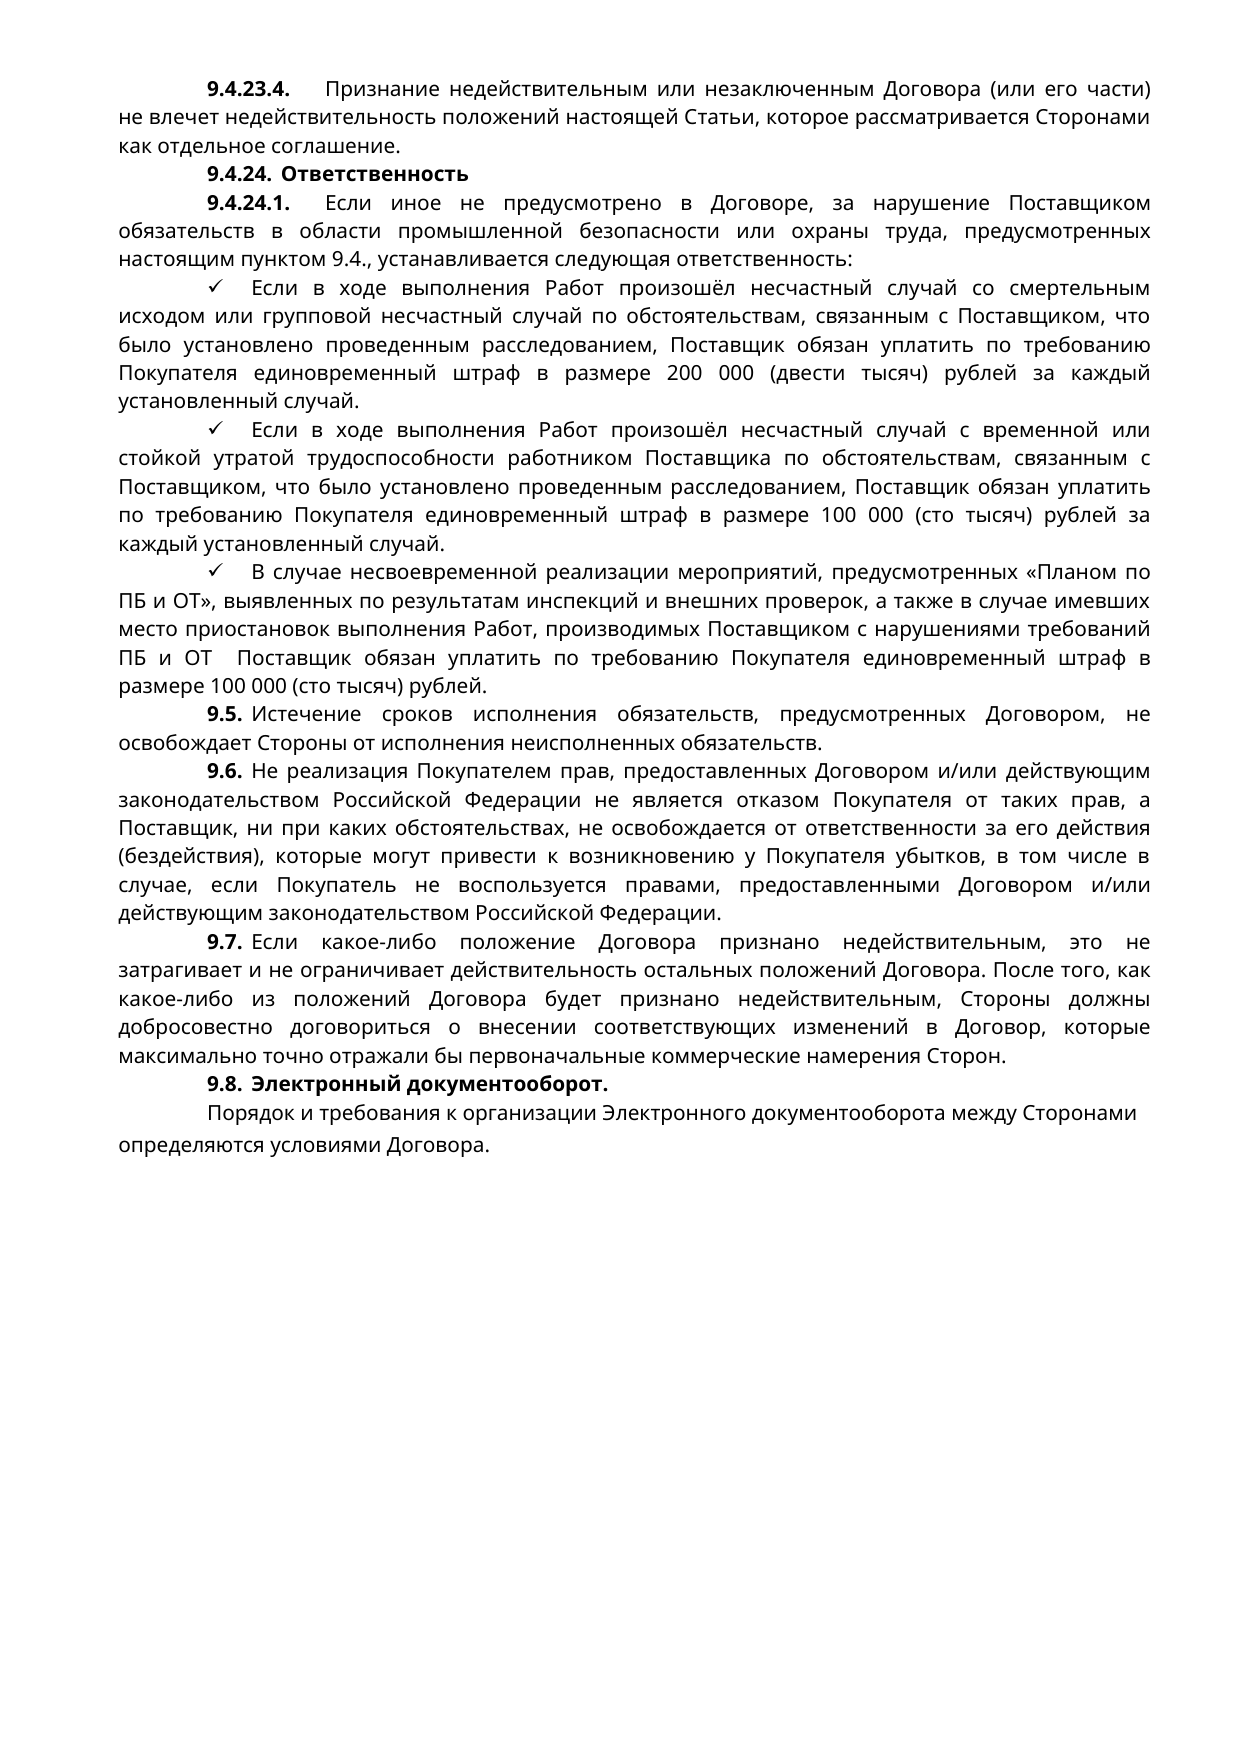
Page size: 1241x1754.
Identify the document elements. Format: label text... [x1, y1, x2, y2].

list Истечение сроков исполнения обязательств, предусмотренных Договором, не освобождает Стороны от исполнения неисполненных обязательств. [118, 699, 1152, 756]
list Если иное не предусмотрено в Договоре, за нарушение Поставщиком обязательств в области промышленной безопасности или охраны труда, предусмотренных настоящим пунктом 9.4., устанавливается следующая ответственность: [118, 188, 1152, 273]
list Порядок и требования к организации Электронного документооборота между Сторонами определяются условиями Договора. [118, 1098, 1152, 1159]
list Если какое-либо положение Договора признано недействительным, это не затрагивает и не ограничивает действительность остальных положений Договора. После того, как какое-либо из положений Договора будет признано недействительным, Стороны должны добросовестно договориться о внесении соответствующих изменений в Договор, которые максимально точно отражали бы первоначальные коммерческие намерения Сторон. [118, 927, 1152, 1069]
list Признание недействительным или незаключенным Договора (или его части) не влечет недействительность положений настоящей Статьи, которое рассматривается Сторонами как отдельное соглашение. [118, 74, 1152, 159]
list Не реализация Покупателем прав, предоставленных Договором и/или действующим законодательством Российской Федерации не является отказом Покупателя от таких прав, а Поставщик, ни при каких обстоятельствах, не освобождается от ответственности за его действия (бездействия), которые могут привести к возникновению у Покупателя убытков, в том числе в случае, если Покупатель не воспользуется правами, предоставленными Договором и/или действующим законодательством Российской Федерации. [118, 756, 1152, 927]
list Ответственность [118, 159, 1152, 188]
list Если в ходе выполнения Работ произошёл несчастный случай с временной или стойкой утратой трудоспособности работником Поставщика по обстоятельствам, связанным с Поставщиком, что было установлено проведенным расследованием, Поставщик обязан уплатить по требованию Покупателя единовременный штраф в размере 100 000 (сто тысяч) рублей за каждый установленный случай. [118, 415, 1152, 557]
list В случае несвоевременной реализации мероприятий, предусмотренных «Планом по ПБ и ОТ», выявленных по результатам инспекций и внешних проверок, а также в случае имевших место приостановок выполнения Работ, производимых Поставщиком с нарушениями требований ПБ и ОТ Поставщик обязан уплатить по требованию Покупателя единовременный штраф в размере 100 000 (сто тысяч) рублей. [118, 557, 1152, 699]
list Электронный документооборот. [118, 1069, 1152, 1098]
list Если в ходе выполнения Работ произошёл несчастный случай со смертельным исходом или групповой несчастный случай по обстоятельствам, связанным с Поставщиком, что было установлено проведенным расследованием, Поставщик обязан уплатить по требованию Покупателя единовременный штраф в размере 200 000 (двести тысяч) рублей за каждый установленный случай. [118, 273, 1152, 415]
